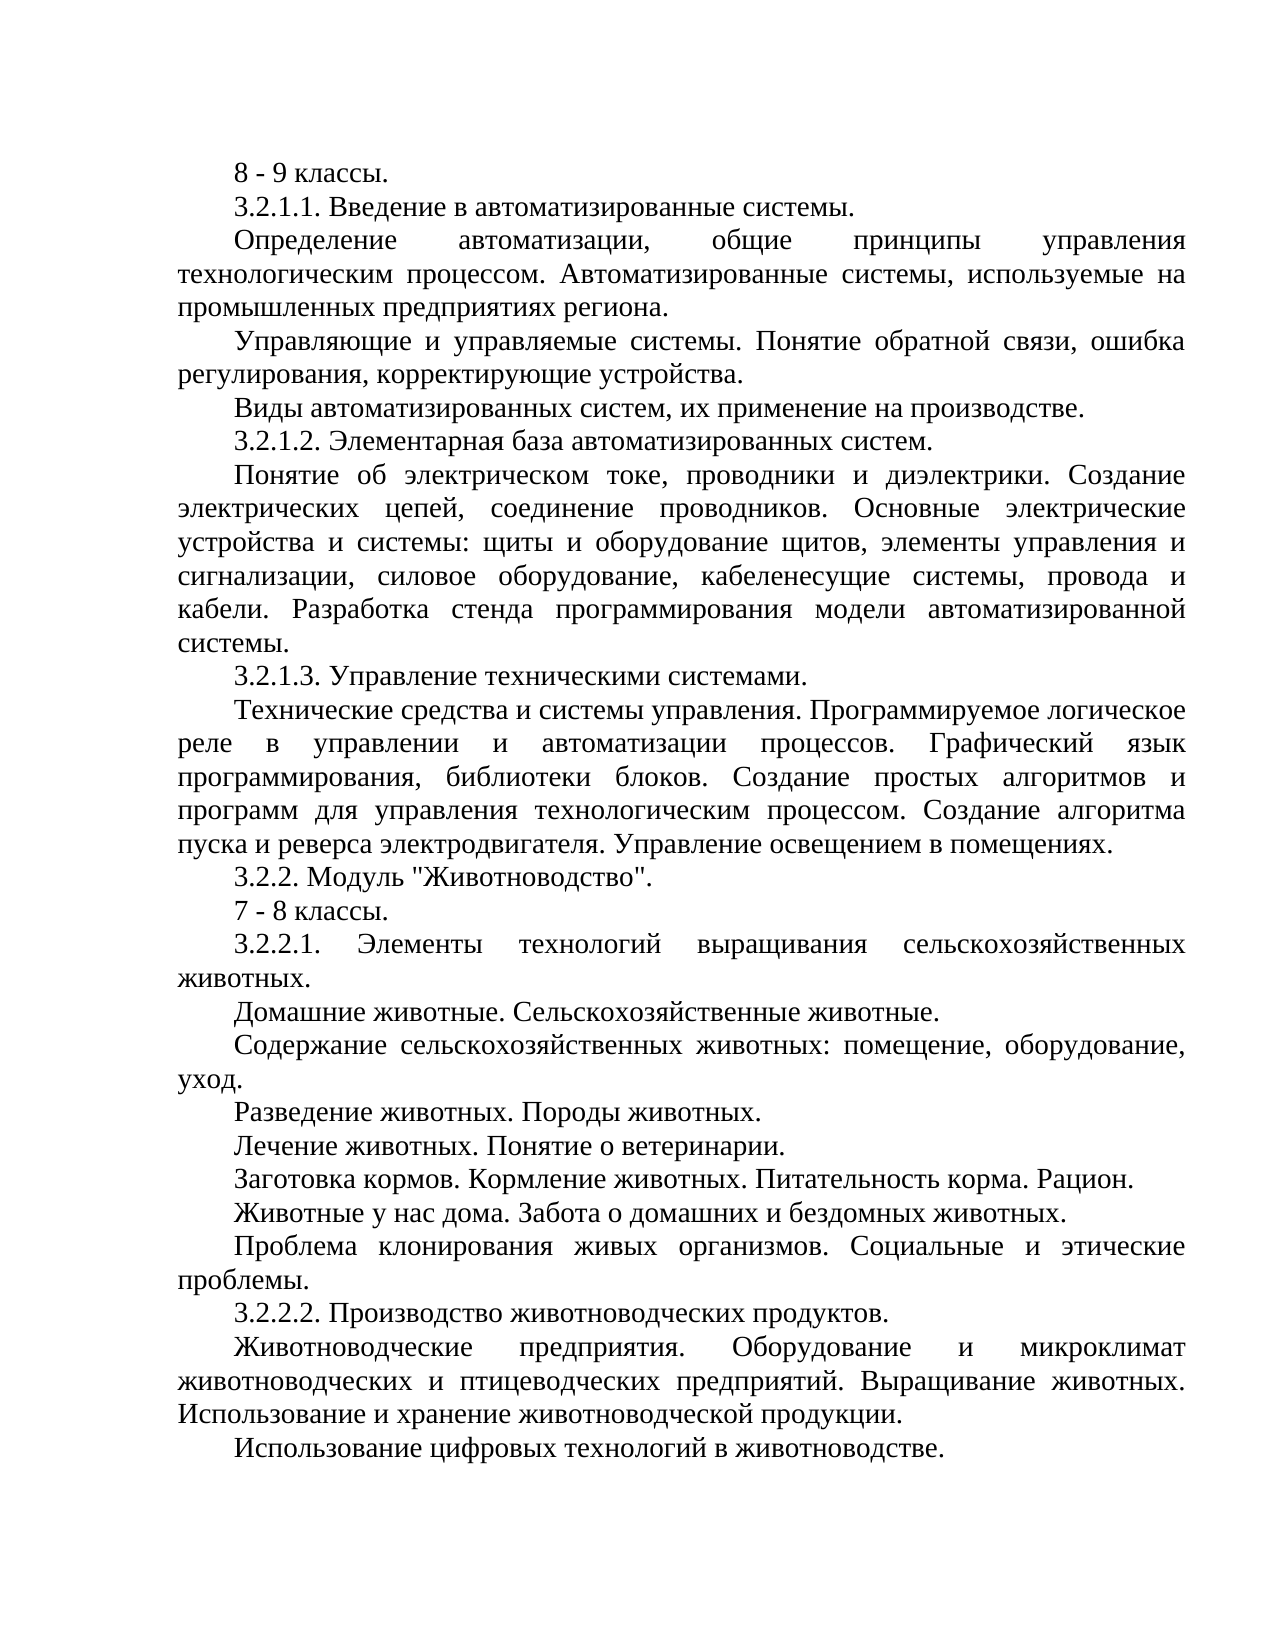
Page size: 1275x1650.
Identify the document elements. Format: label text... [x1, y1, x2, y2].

text Управляющие и управляемые системы. Понятие обратной связи, ошибка регулирования, корректирующие устройства. [177, 323, 1186, 390]
text Разведение животных. Породы животных. [177, 1094, 1186, 1128]
text Проблема клонирования живых организмов. Социальные и этические проблемы. [177, 1228, 1186, 1296]
text Заготовка кормов. Кормление животных. Питательность корма. Рацион. [177, 1161, 1186, 1195]
text 3.2.2. Модуль "Животноводство". [177, 859, 1186, 893]
text 3.2.1.3. Управление техническими системами. [177, 658, 1186, 692]
text Использование цифровых технологий в животноводстве. [177, 1430, 1186, 1463]
text 3.2.1.2. Элементарная база автоматизированных систем. [177, 423, 1186, 457]
text 8 - 9 классы. [177, 155, 1186, 189]
text Животноводческие предприятия. Оборудование и микроклимат животноводческих и птицеводческих предприятий. Выращивание животных. Использование и хранение животноводческой продукции. [177, 1329, 1186, 1430]
text Технические средства и системы управления. Программируемое логическое реле в управлении и автоматизации процессов. Графический язык программирования, библиотеки блоков. Создание простых алгоритмов и программ для управления технологическим процессом. Создание алгоритма пуска и реверса электродвигателя. Управление освещением в помещениях. [177, 692, 1186, 859]
text 3.2.2.2. Производство животноводческих продуктов. [177, 1296, 1186, 1329]
text 3.2.2.1. Элементы технологий выращивания сельскохозяйственных животных. [177, 927, 1186, 994]
text Животные у нас дома. Забота о домашних и бездомных животных. [177, 1195, 1186, 1228]
text Понятие об электрическом токе, проводники и диэлектрики. Создание электрических цепей, соединение проводников. Основные электрические устройства и системы: щиты и оборудование щитов, элементы управления и сигнализации, силовое оборудование, кабеленесущие системы, провода и кабели. Разработка стенда программирования модели автоматизированной системы. [177, 457, 1186, 658]
text Виды автоматизированных систем, их применение на производстве. [177, 390, 1186, 423]
text Домашние животные. Сельскохозяйственные животные. [177, 994, 1186, 1027]
text 7 - 8 классы. [177, 893, 1186, 927]
text Содержание сельскохозяйственных животных: помещение, оборудование, уход. [177, 1027, 1186, 1094]
text Лечение животных. Понятие о ветеринарии. [177, 1128, 1186, 1161]
text 3.2.1.1. Введение в автоматизированные системы. [177, 189, 1186, 222]
text Определение автоматизации, общие принципы управления технологическим процессом. Автоматизированные системы, используемые на промышленных предприятиях региона. [177, 222, 1186, 323]
